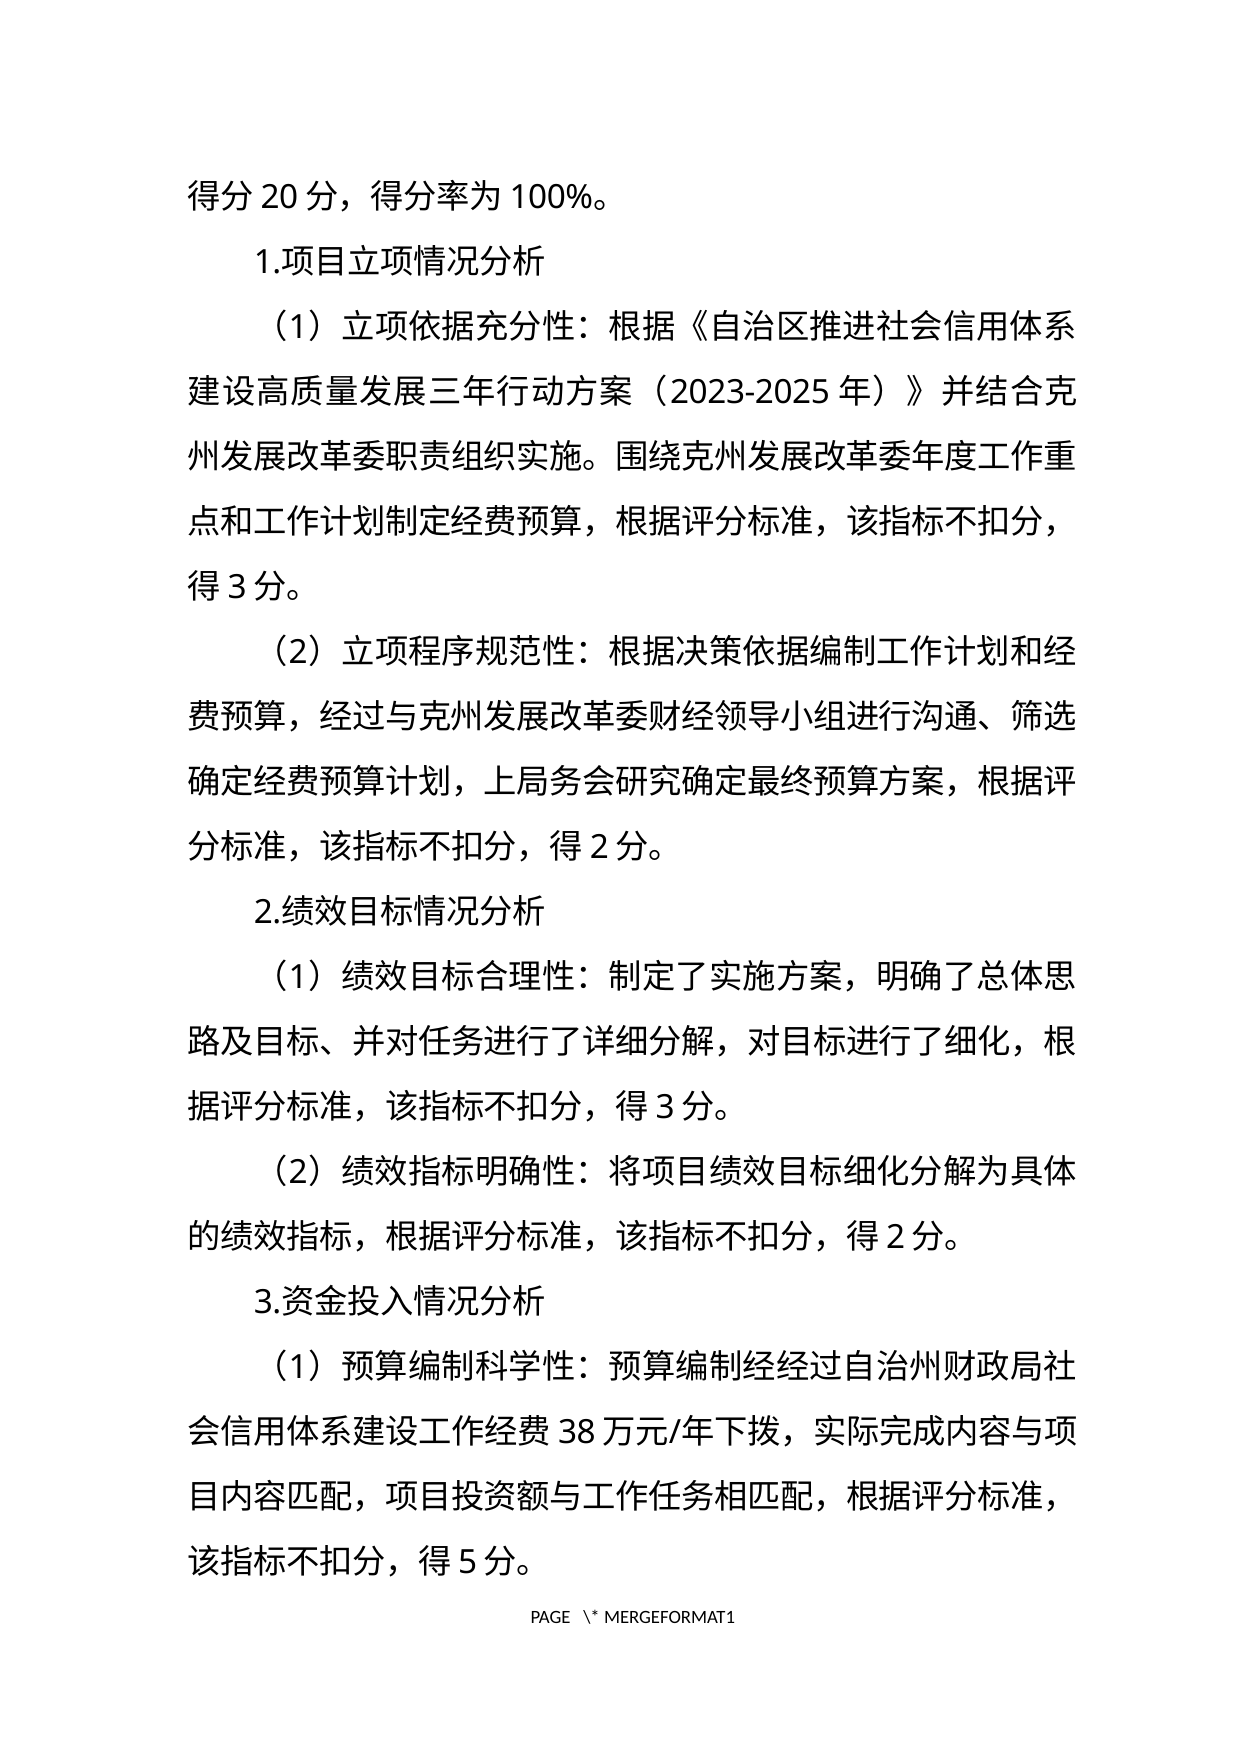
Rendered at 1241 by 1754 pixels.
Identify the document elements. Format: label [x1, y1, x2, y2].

text [187, 162, 1078, 1592]
